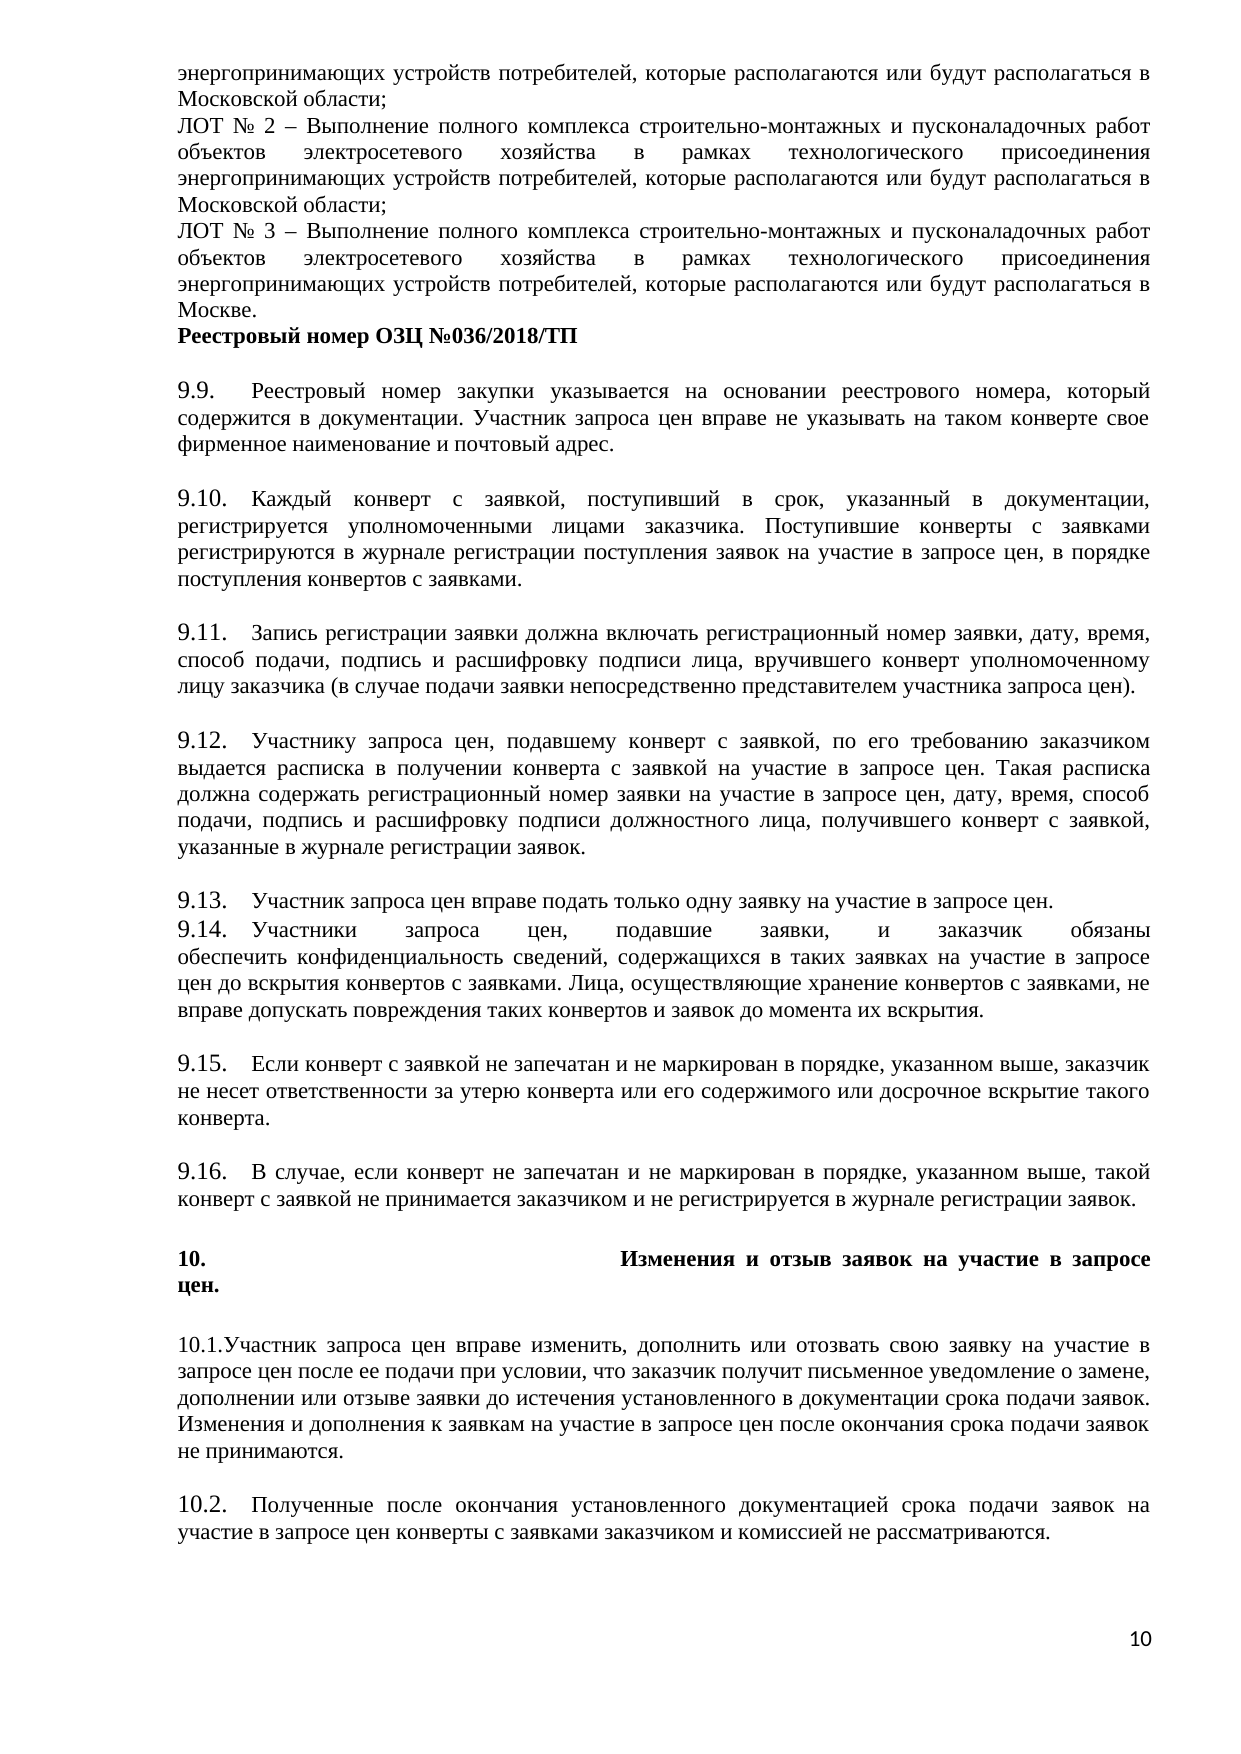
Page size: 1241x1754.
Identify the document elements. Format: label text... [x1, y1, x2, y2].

list Реестровый номер закупки указывается на основании реестрового номера, который содержится в документации. Участник запроса цен вправе не указывать на таком конверте свое фирменное наименование и почтовый адрес. [177, 375, 1152, 457]
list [177, 59, 1152, 112]
list Если конверт с заявкой не запечатан и не маркирован в порядке, указанном выше, заказчик не несет ответственности за утерю конверта или его содержимого или досрочное вскрытие такого конверта. [177, 1048, 1152, 1130]
list Участники запроса цен, подавшие заявки, и заказчик обязаны обеспечить конфиденциальность сведений, содержащихся в таких заявках на участие в запросе цен до вскрытия конвертов с заявками. Лица, осуществляющие хранение конвертов с заявками, не вправе допускать повреждения таких конвертов и заявок до момента их вскрытия. [177, 914, 1152, 1022]
list Изменения и отзыв заявок на участие в запросе цен. [177, 1245, 1152, 1298]
list ЛОТ № 2 – Выполнение полного комплекса строительно-монтажных и пусконаладочных работ объектов электросетевого хозяйства в рамках технологического присоединения энергопринимающих устройств потребителей, которые располагаются или будут располагаться в Московской области; [177, 112, 1152, 217]
list Реестровый номер ОЗЦ №036/2018/ТП [177, 323, 1152, 349]
list 10.1.Участник запроса цен вправе изменить, дополнить или отозвать свою заявку на участие в запросе цен после ее подачи при условии, что заказчик получит письменное уведомление о замене, дополнении или отзыве заявки до истечения установленного в документации срока подачи заявок. Изменения и дополнения к заявкам на участие в запросе цен после окончания срока подачи заявок не принимаются. [177, 1331, 1152, 1463]
list Участник запроса цен вправе подать только одну заявку на участие в запросе цен. [177, 886, 1152, 914]
list Каждый конверт с заявкой, поступивший в срок, указанный в документации, регистрируется уполномоченными лицами заказчика. Поступившие конверты с заявками регистрируются в журнале регистрации поступления заявок на участие в запросе цен, в порядке поступления конвертов с заявками. [177, 483, 1152, 591]
list ЛОТ № 3 – Выполнение полного комплекса строительно-монтажных и пусконаладочных работ объектов электросетевого хозяйства в рамках технологического присоединения энергопринимающих устройств потребителей, которые располагаются или будут располагаться в Москве. [177, 217, 1152, 323]
list Запись регистрации заявки должна включать регистрационный номер заявки, дату, время, способ подачи, подпись и расшифровку подписи лица, вручившего конверт уполномоченному лицу заказчика (в случае подачи заявки непосредственно представителем участника запроса цен). [177, 617, 1152, 699]
list В случае, если конверт не запечатан и не маркирован в порядке, указанном выше, такой конверт с заявкой не принимается заказчиком и не регистрируется в журнале регистрации заявок. [177, 1156, 1152, 1211]
list Участнику запроса цен, подавшему конверт с заявкой, по его требованию заказчиком выдается расписка в получении конверта с заявкой на участие в запросе цен. Такая расписка должна содержать регистрационный номер заявки на участие в запросе цен, дату, время, способ подачи, подпись и расшифровку подписи должностного лица, получившего конверт с заявкой, указанные в журнале регистрации заявок. [177, 725, 1152, 859]
list Полученные после окончания установленного документацией срока подачи заявок на участие в запросе цен конверты с заявками заказчиком и комиссией не рассматриваются. [177, 1489, 1152, 1544]
